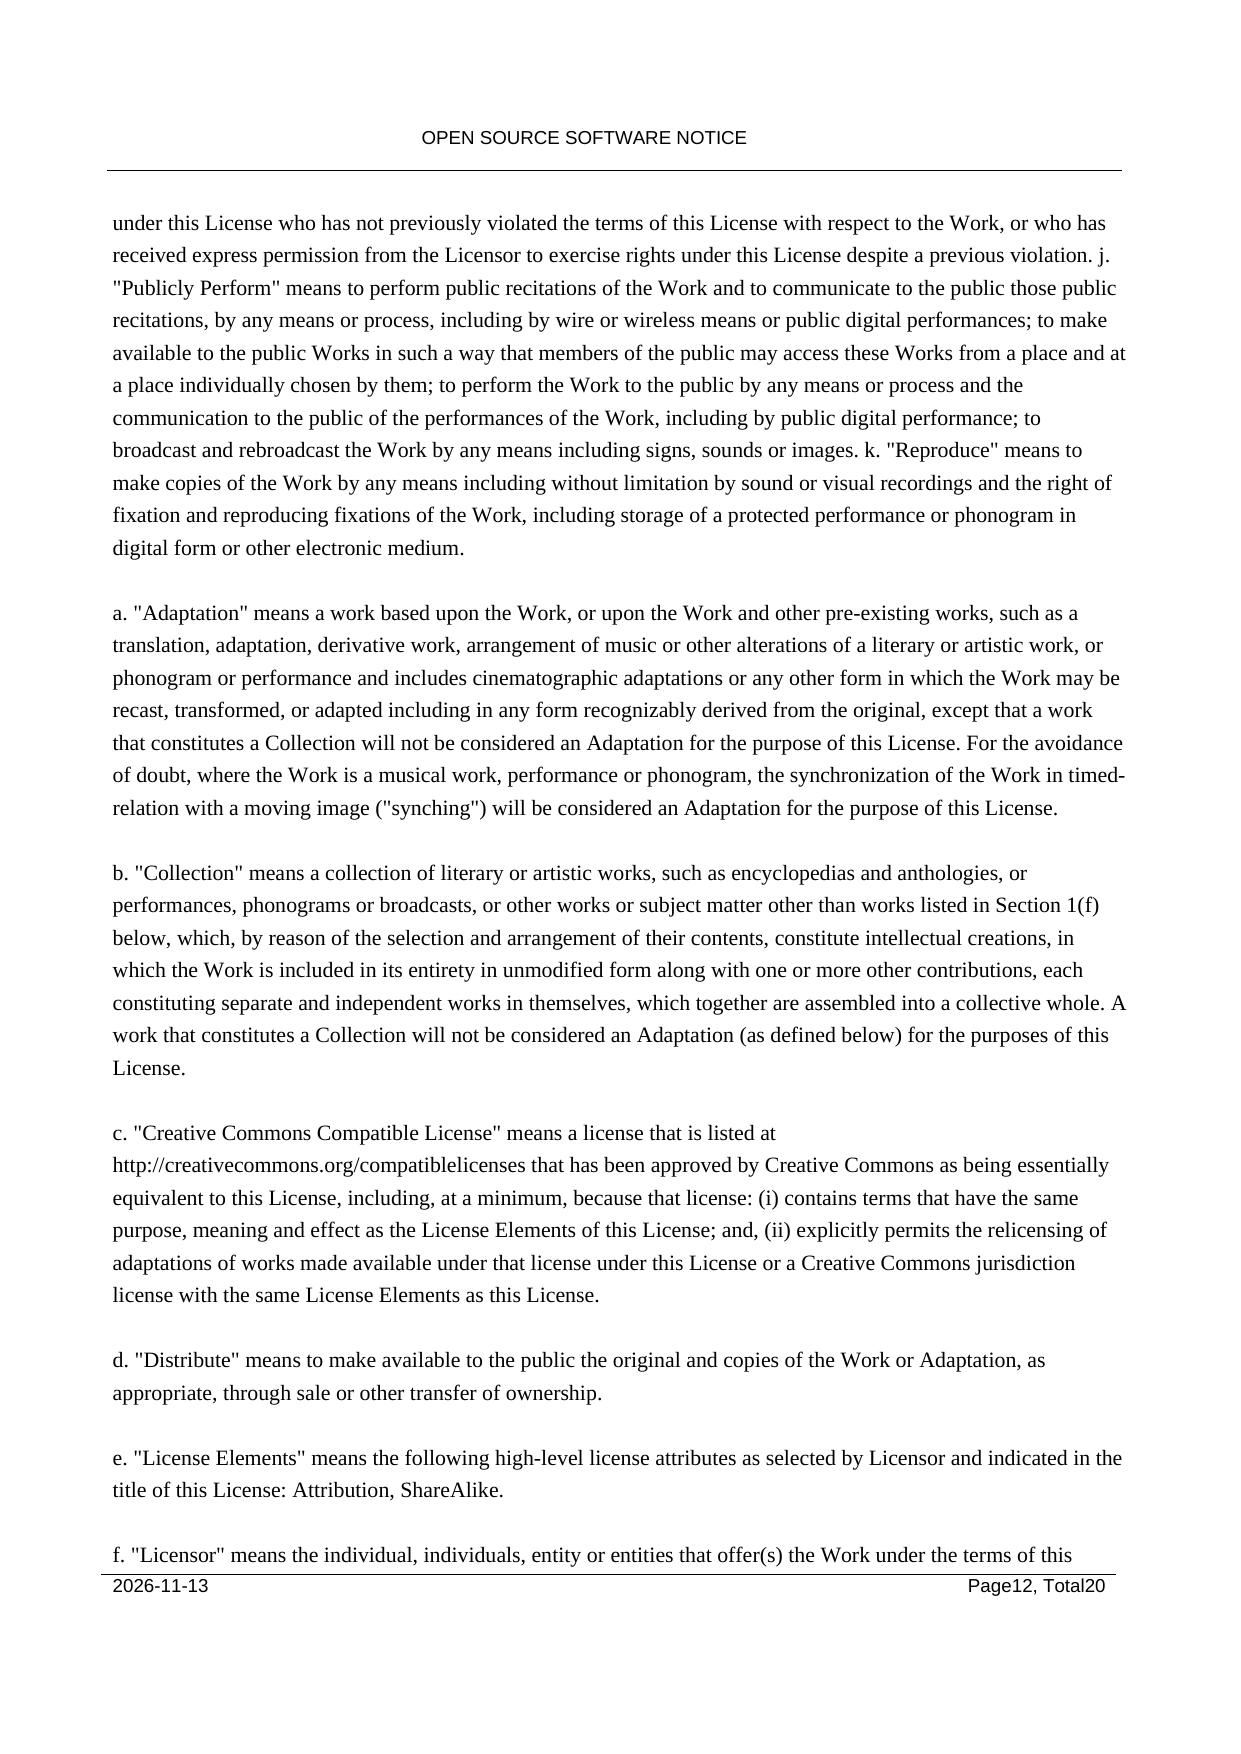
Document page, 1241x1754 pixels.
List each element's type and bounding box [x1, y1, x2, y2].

text [112, 206, 1128, 1571]
